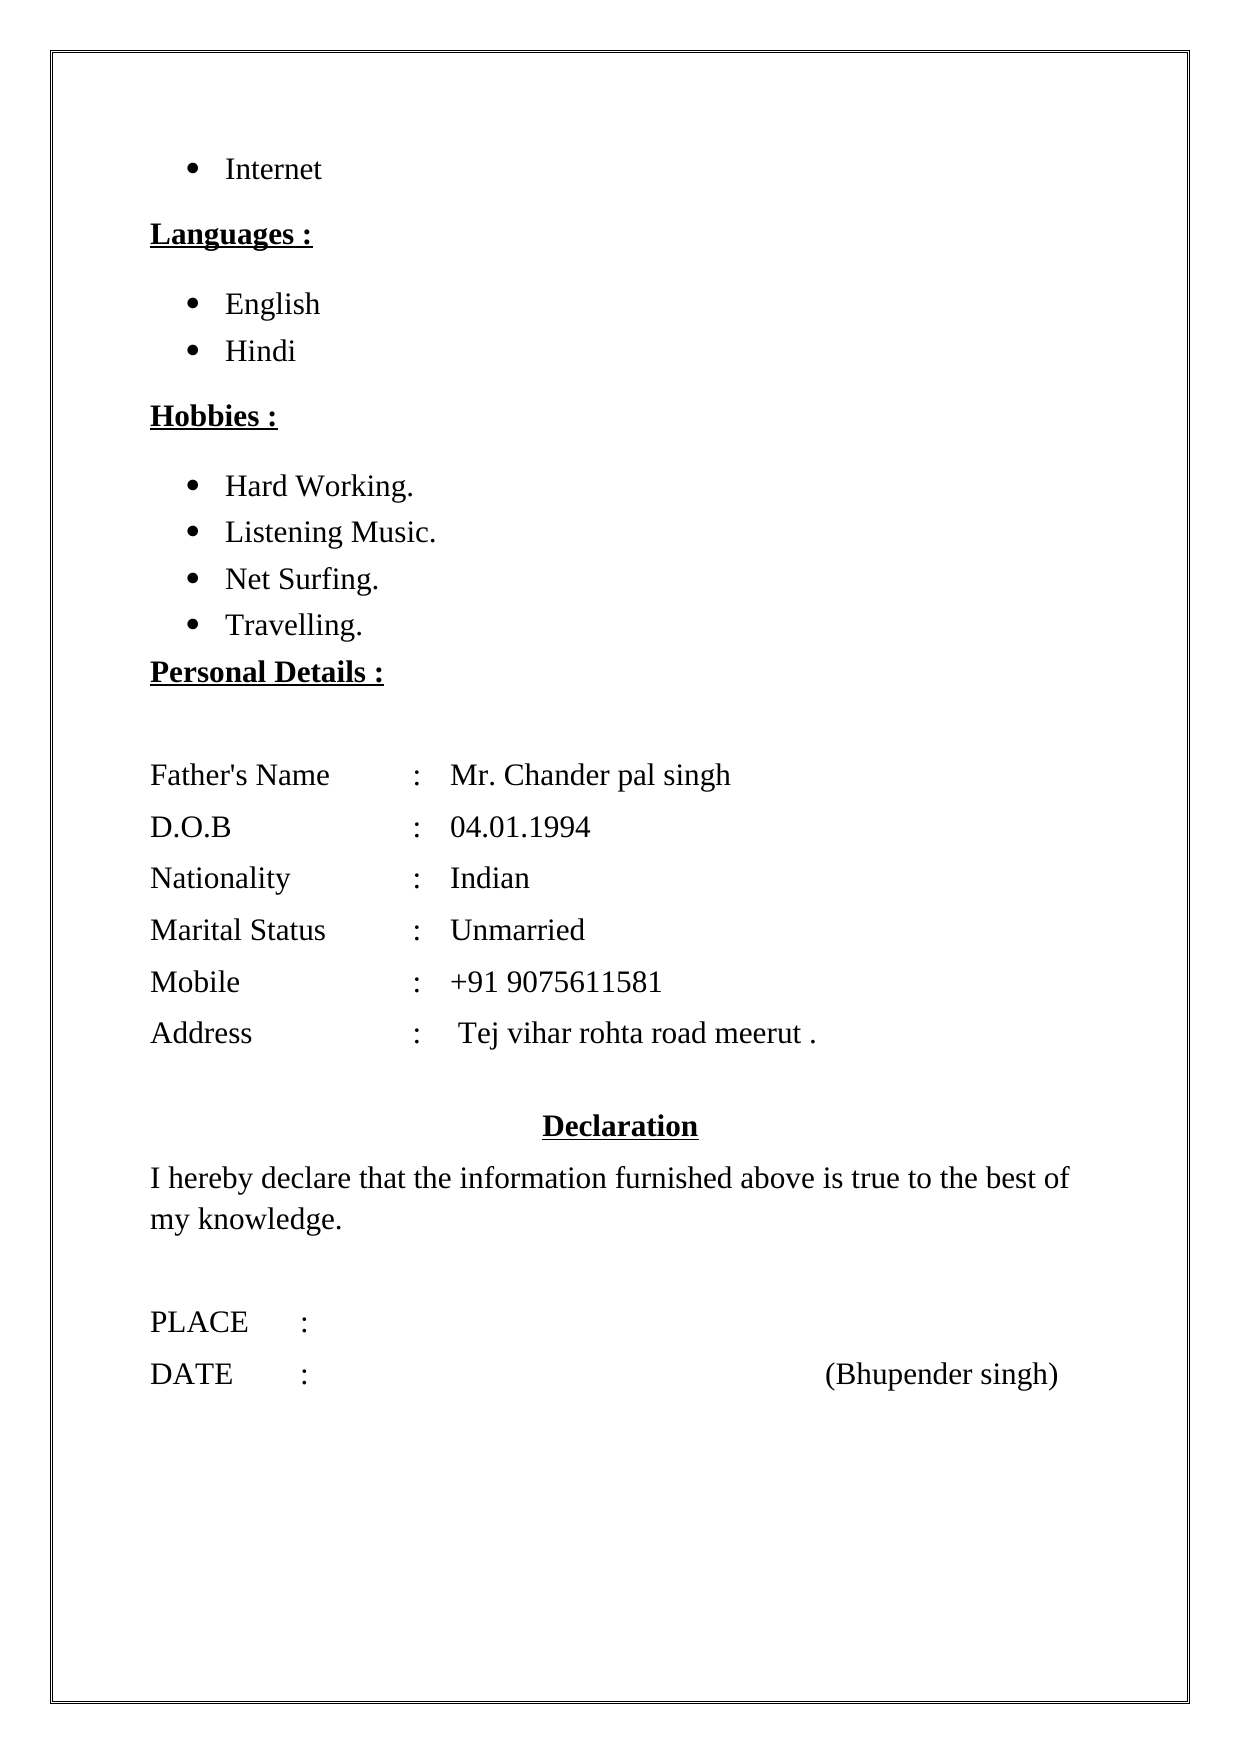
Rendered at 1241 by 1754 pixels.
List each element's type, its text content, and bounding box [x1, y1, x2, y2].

text Hobbies : [150, 397, 1090, 433]
text DATE : (Bhupender singh) [150, 1355, 1090, 1391]
list Travelling. [187, 606, 1090, 642]
text Father's Name : Mr. Chander pal singh [150, 756, 1090, 792]
text D.O.B : 04.01.1994 [150, 808, 1090, 844]
list Net Surfing. [187, 560, 1090, 596]
list Internet [187, 150, 1090, 186]
text Marital Status : Unmarried [150, 911, 1090, 947]
list English [187, 286, 1090, 321]
text PLACE : [150, 1304, 1090, 1339]
text Personal Details : [150, 653, 1090, 689]
text Languages : [150, 215, 1090, 251]
list Listening Music. [187, 514, 1090, 550]
text Declaration [150, 1107, 1090, 1143]
text Nationality : Indian [150, 859, 1090, 895]
list Hard Working. [187, 467, 1090, 503]
text Mobile : +91 9075611581 [150, 963, 1090, 999]
list Hindi [187, 332, 1090, 368]
text Address : Tej vihar rohta road meerut . [150, 1014, 1090, 1050]
text I hereby declare that the information furnished above is true to the best of my knowledge. [150, 1159, 1090, 1236]
